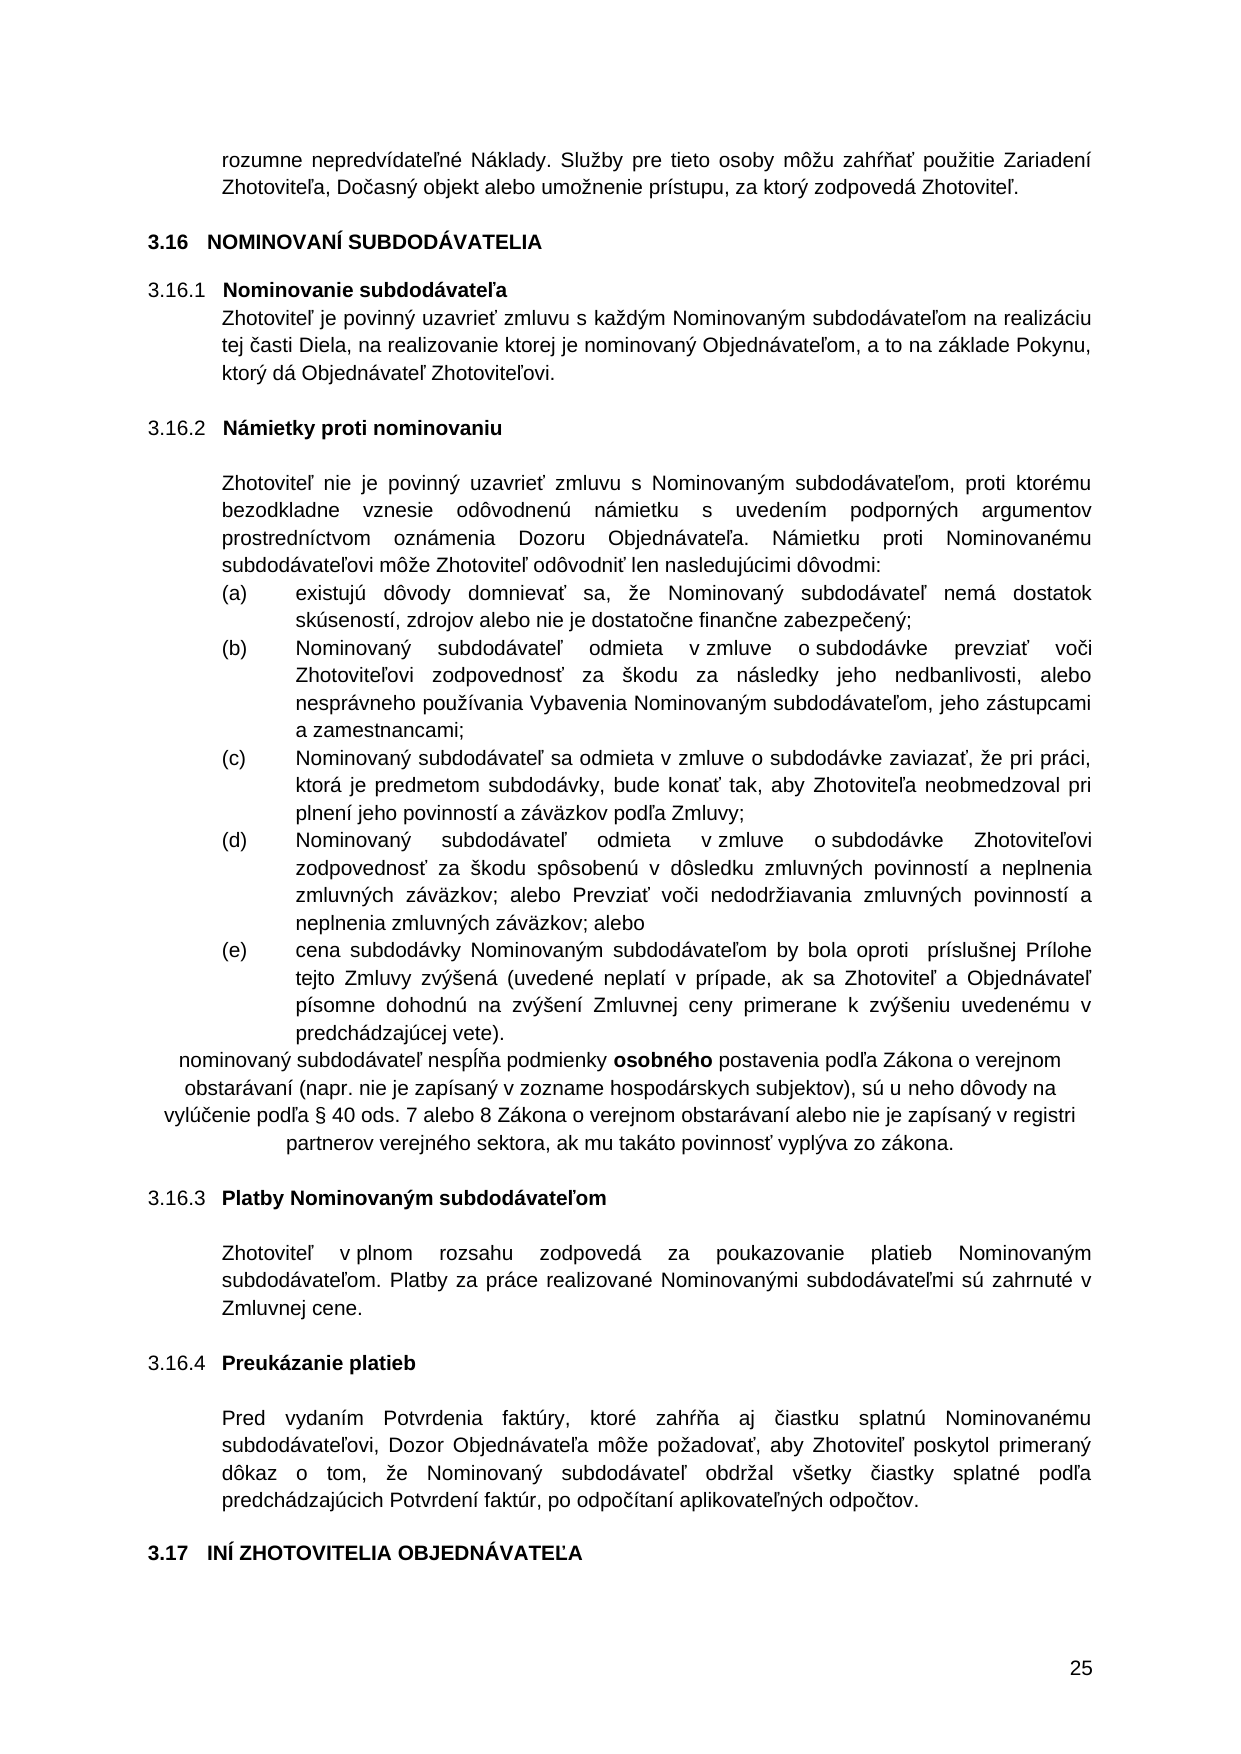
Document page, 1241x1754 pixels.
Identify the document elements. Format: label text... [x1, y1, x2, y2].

list existujú dôvody domnievať sa, že Nominovaný subdodávateľ nemá dostatok skúseností, zdrojov alebo nie je dostatočne finančne zabezpečený; [222, 581, 1092, 632]
text 3.16.3 Platby Nominovaným subdodávateľom [148, 1186, 1092, 1209]
text Pred vydaním Potvrdenia faktúry, ktoré zahŕňa aj čiastku splatnú Nominovanému subdodávateľovi, Dozor Objednávateľa môže požadovať, aby Zhotoviteľ poskytol primeraný dôkaz o tom, že Nominovaný subdodávateľ obdržal všetky čiastky splatné podľa predchádzajúcich Potvrdení faktúr, po odpočítaní aplikovateľných odpočtov. [222, 1406, 1092, 1512]
list Námietky proti nominovaniu [148, 416, 1092, 439]
list Nominovaný subdodávateľ sa odmieta v zmluve o subdodávke zaviazať, že pri práci, ktorá je predmetom subdodávky, bude konať tak, aby Zhotoviteľa neobmedzoval pri plnení jeho povinností a záväzkov podľa Zmluvy; [222, 746, 1092, 824]
list Nominovanie subdodávateľa [148, 278, 1092, 302]
text Zhotoviteľ v plnom rozsahu zodpovedá za poukazovanie platieb Nominovaným subdodávateľom. Platby za práce realizované Nominovanými subdodávateľmi sú zahrnuté v Zmluvnej cene. [222, 1241, 1092, 1319]
list Nominovaný subdodávateľ odmieta v zmluve o subdodávke prevziať voči Zhotoviteľovi zodpovednosť za škodu za následky jeho nedbanlivosti, alebo nesprávneho používania Vybavenia Nominovaným subdodávateľom, jeho zástupcami a zamestnancami; [222, 636, 1092, 742]
text Zhotoviteľ nie je povinný uzavrieť zmluvu s Nominovaným subdodávateľom, proti ktorému bezodkladne vznesie odôvodnenú námietku s uvedením podporných argumentov prostredníctvom oznámenia Dozoru Objednávateľa. Námietku proti Nominovanému subdodávateľovi môže Zhotoviteľ odôvodniť len nasledujúcimi dôvodmi: [222, 471, 1092, 577]
text nominovaný subdodávateľ nespĺňa podmienky osobného postavenia podľa Zákona o verejnom obstarávaní (napr. nie je zapísaný v zozname hospodárskych subjektov), sú u neho dôvody na vylúčenie podľa § 40 ods. 7 alebo 8 Zákona o verejnom obstarávaní alebo nie je zapísaný v registri partnerov verejného sektora, ak mu takáto povinnosť vyplýva zo zákona. [148, 1048, 1092, 1154]
list NOMINOVANÍ SUBDODÁVATELIA [148, 230, 1092, 254]
list Nominovaný subdodávateľ odmieta v zmluve o subdodávke Zhotoviteľovi zodpovednosť za škodu spôsobenú v dôsledku zmluvných povinností a neplnenia zmluvných záväzkov; alebo Prevziať voči nedodržiavania zmluvných povinností a neplnenia zmluvných záväzkov; alebo [222, 828, 1092, 934]
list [148, 148, 1092, 199]
subtitle INÍ ZHOTOVITELIA OBJEDNÁVATEĽA [148, 1541, 1092, 1564]
text 3.16.4 Preukázanie platieb [148, 1351, 1092, 1374]
list cena subdodávky Nominovaným subdodávateľom by bola oproti príslušnej Prílohe tejto Zmluvy zvýšená (uvedené neplatí v prípade, ak sa Zhotoviteľ a Objednávateľ písomne dohodnú na zvýšení Zmluvnej ceny primerane k zvýšeniu uvedenému v predchádzajúcej vete). [222, 938, 1092, 1044]
text Zhotoviteľ je povinný uzavrieť zmluvu s každým Nominovaným subdodávateľom na realizáciu tej časti Diela, na realizovanie ktorej je nominovaný Objednávateľom, a to na základe Pokynu, ktorý dá Objednávateľ Zhotoviteľovi. [222, 306, 1092, 384]
